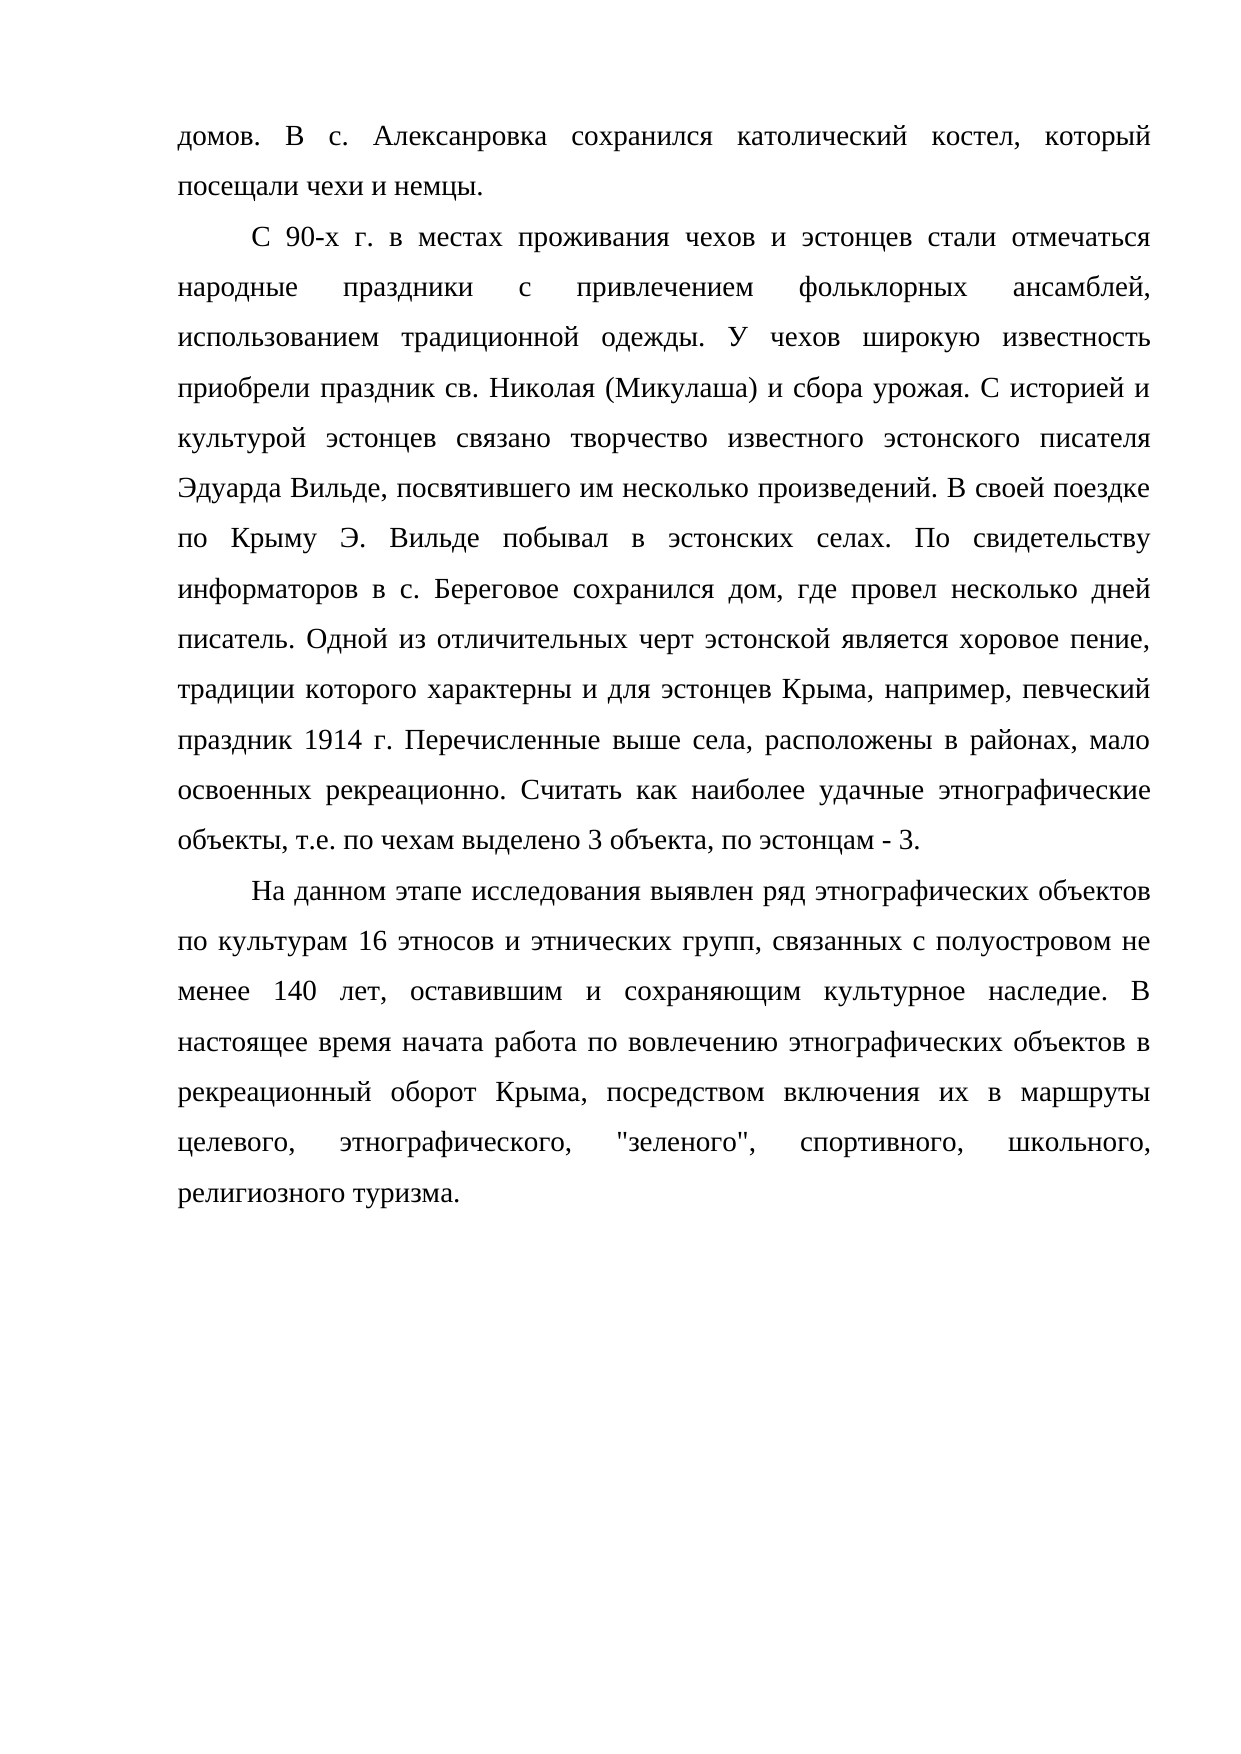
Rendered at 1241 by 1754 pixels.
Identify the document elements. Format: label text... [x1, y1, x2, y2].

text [177, 118, 1152, 202]
text На данном этапе исследования выявлен ряд этнографических объектов по культурам 16 этносов и этнических групп, связанных с полуостровом не менее 140 лет, оставившим и сохраняющим культурное наследие. В настоящее время начата работа по вовлечению этнографических объектов в рекреационный оборот Крыма, посредством включения их в маршруты целевого, этнографического, "зеленого", спортивного, школьного, религиозного туризма. [177, 873, 1152, 1208]
text С 90-х г. в местах проживания чехов и эстонцев стали отмечаться народные праздники с привлечением фольклорных ансамблей, использованием традиционной одежды. У чехов широкую известность приобрели праздник св. Николая (Микулаша) и сбора урожая. С историей и культурой эстонцев связано творчество известного эстонского писателя Эдуарда Вильде, посвятившего им несколько произведений. В своей поездке по Крыму Э. Вильде побывал в эстонских селах. По свидетельству информаторов в с. Береговое сохранился дом, где провел несколько дней писатель. Одной из отличительных черт эстонской является хоровое пение, традиции которого характерны и для эстонцев Крыма, например, певческий праздник 1914 г. Перечисленные выше села, расположены в районах, мало освоенных рекреационно. Считать как наиболее удачные этнографические объекты, т.е. по чехам выделено 3 объекта, по эстонцам - 3. [177, 219, 1152, 856]
